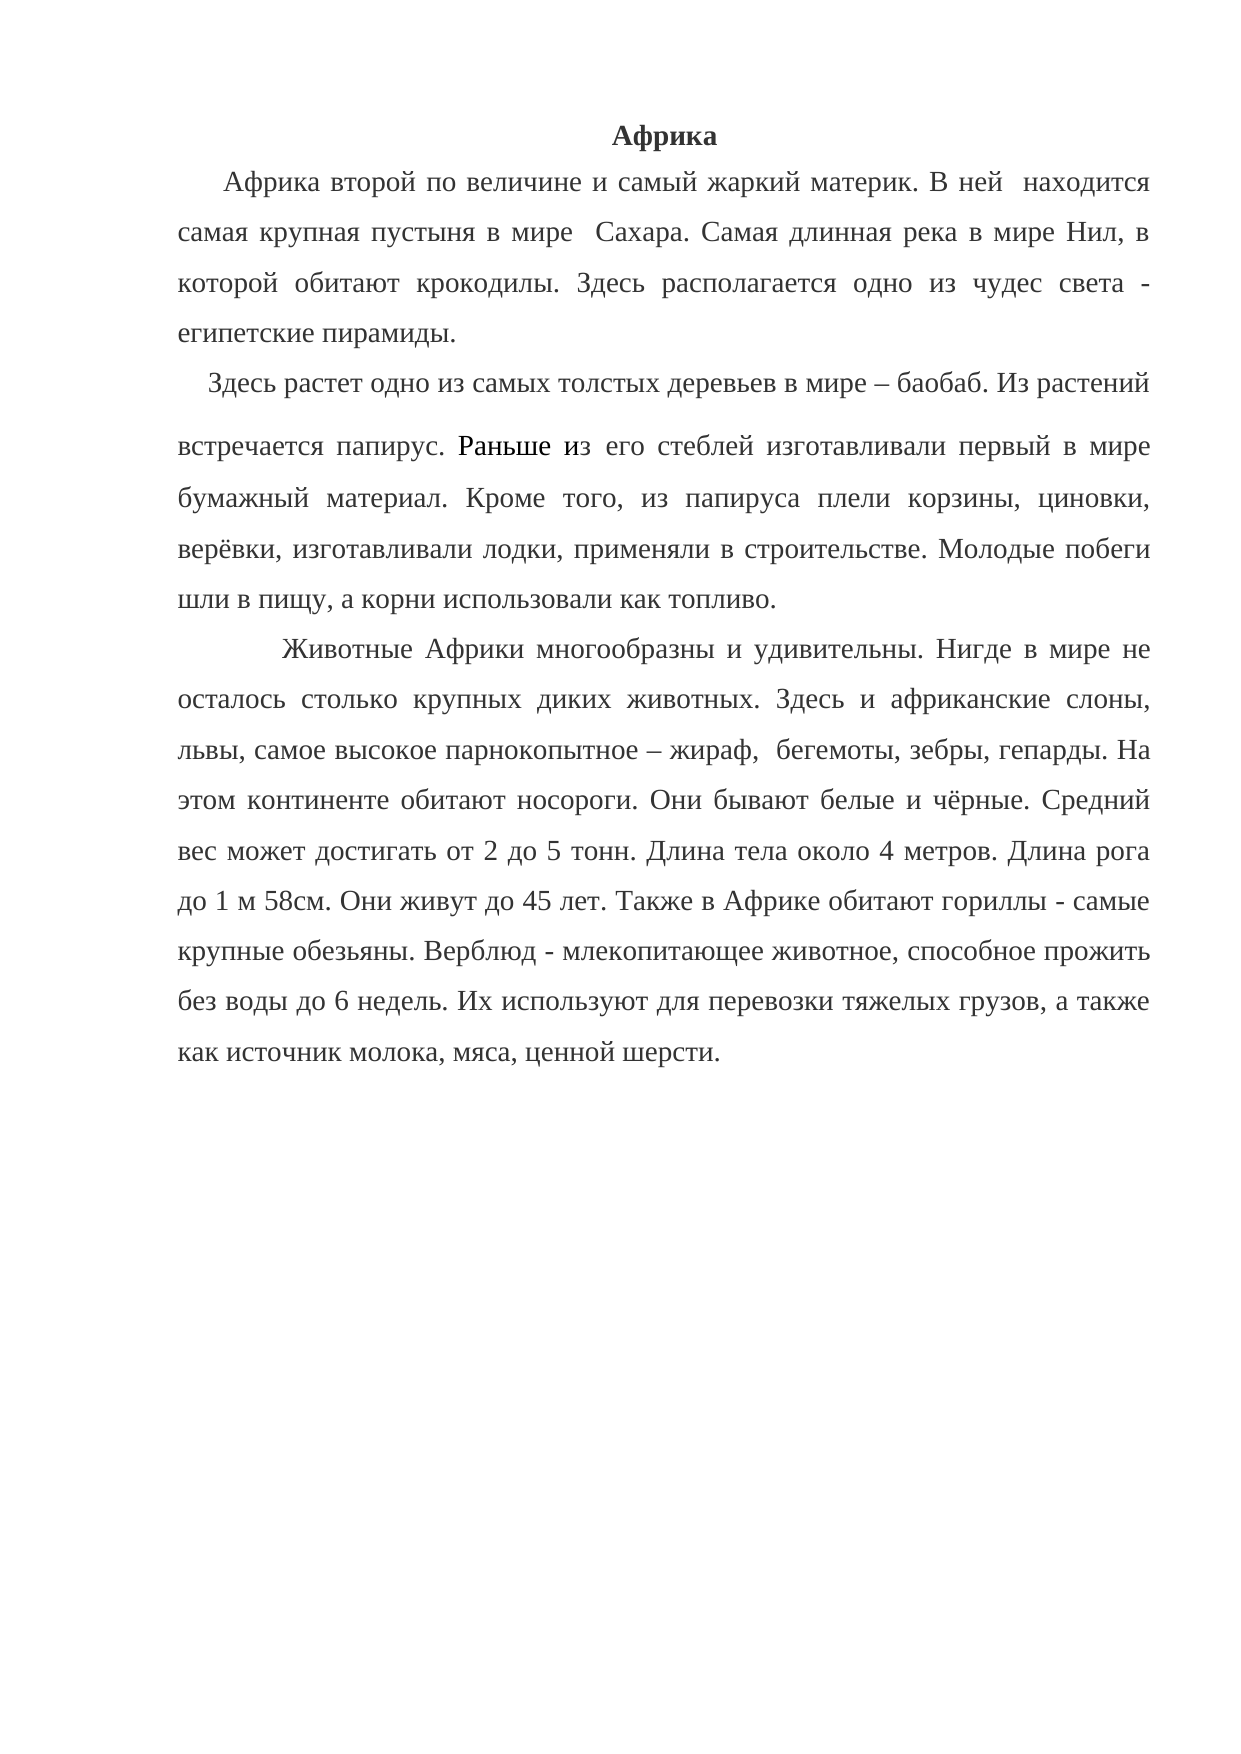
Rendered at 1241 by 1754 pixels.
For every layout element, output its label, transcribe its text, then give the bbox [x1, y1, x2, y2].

text Африка [177, 118, 1152, 152]
text Животные Африки многообразны и удивительны. Нигде в мире не осталось столько крупных диких животных. Здесь и африканские слоны, львы, самое высокое парнокопытное – жираф, бегемоты, зебры, гепарды. На этом континенте обитают носороги. Они бывают белые и чёрные. Средний вес может достигать от 2 до 5 тонн. Длина тела около 4 метров. Длина рога до 1 м 58см. Они живут до 45 лет. Также в Африке обитают гориллы - самые крупные обезьяны. Верблюд - млекопитающее животное, способное прожить без воды до 6 недель. Их используют для перевозки тяжелых грузов, а также как источник молока, мяса, ценной шерсти. [177, 631, 1152, 1067]
text Здесь растет одно из самых толстых деревьев в мире – баобаб. Из растений встречается папирус. Раньше из его стеблей изготавливали первый в мире бумажный материал. Кроме того, из папируса плели корзины, циновки, верёвки, изготавливали лодки, применяли в строительстве. Молодые побеги шли в пищу, а корни использовали как топливо. [177, 365, 1152, 614]
text Африка второй по величине и самый жаркий материк. В ней находится самая крупная пустыня в мире Сахара. Самая длинная река в мире Нил, в которой обитают крокодилы. Здесь располагается одно из чудес света -египетские пирамиды. [177, 164, 1152, 349]
